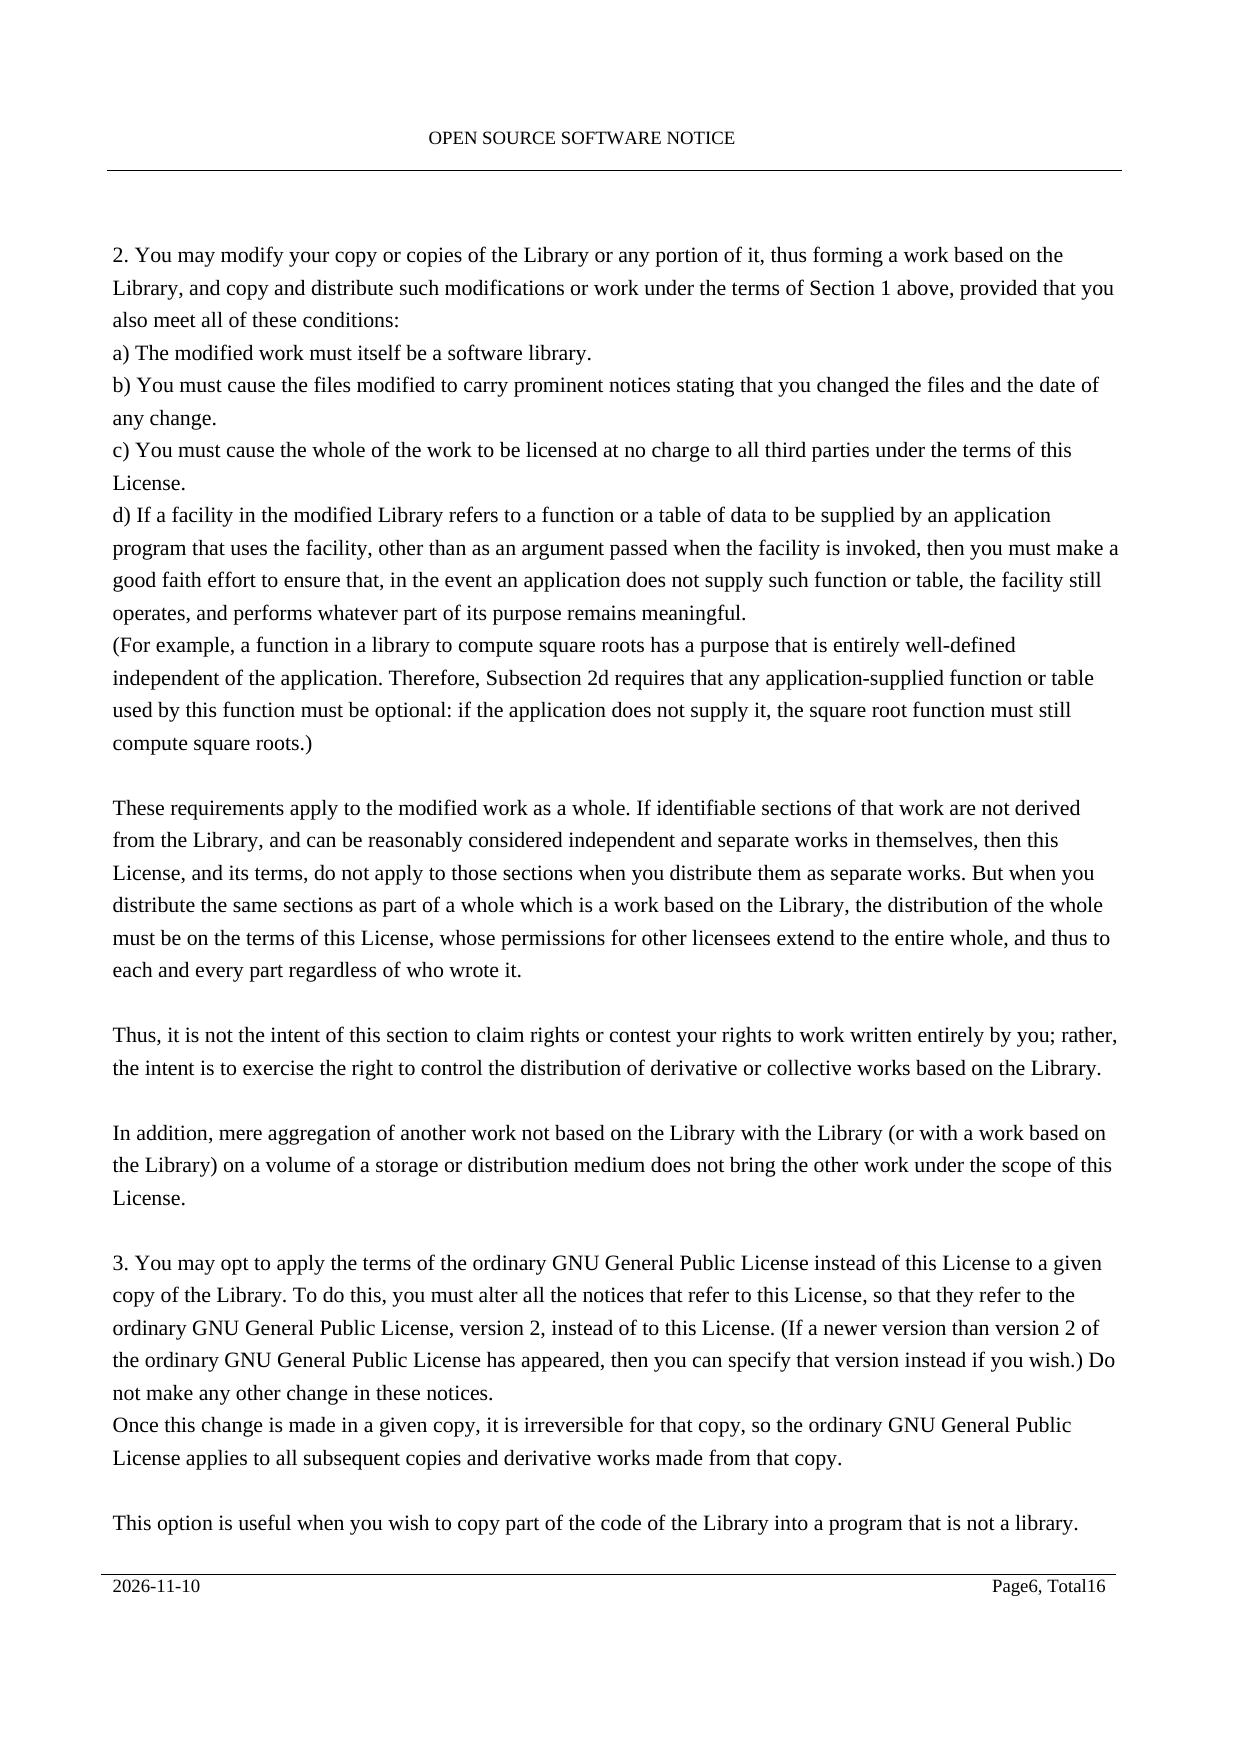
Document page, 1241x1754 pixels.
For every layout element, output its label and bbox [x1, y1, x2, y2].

text [112, 206, 1128, 1539]
